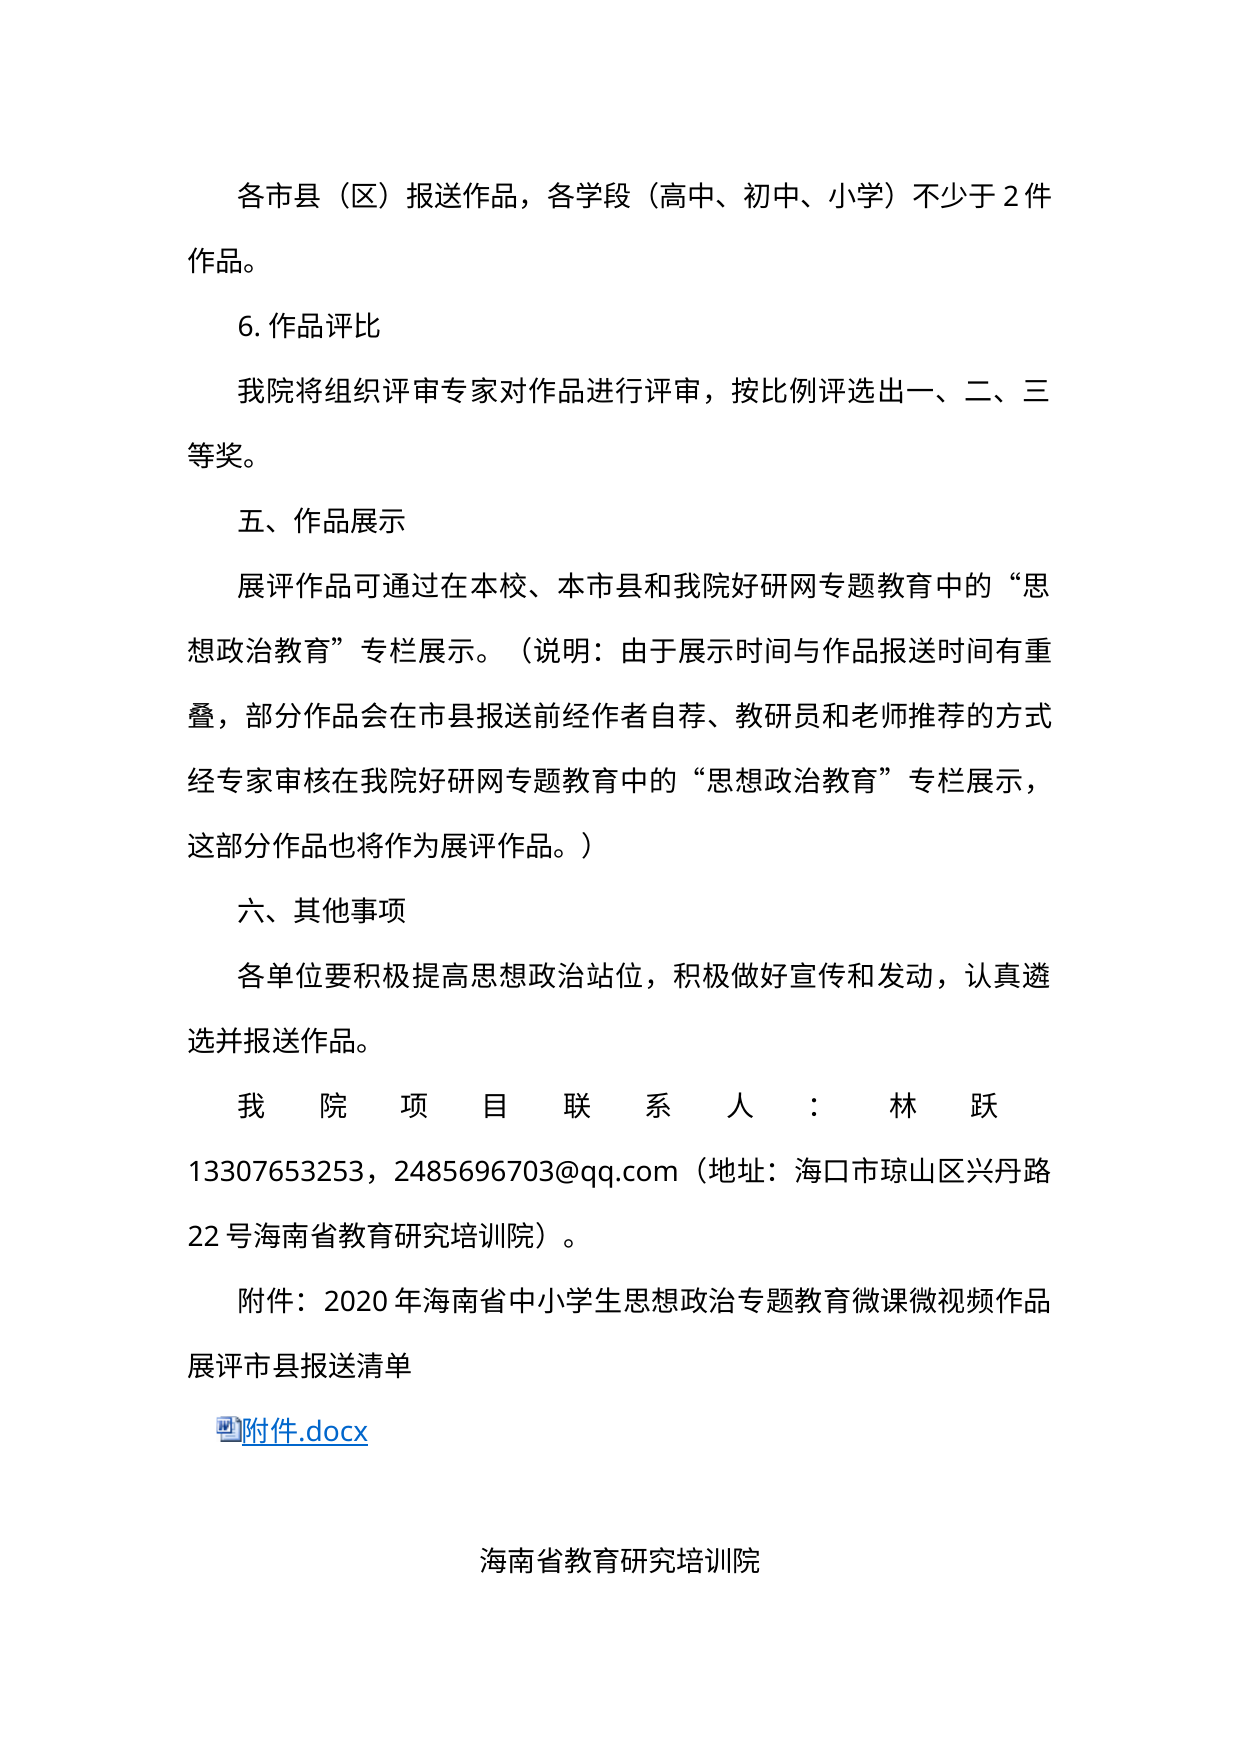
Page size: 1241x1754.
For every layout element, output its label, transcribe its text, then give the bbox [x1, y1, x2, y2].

text 我院项目联系人：林跃，13307653253，2485696703@qq.com（地址：海口市琼山区兴丹路22号海南省教育研究培训院）。 [187, 1072, 1053, 1267]
text 各市县（区）报送作品，各学段（高中、初中、小学）不少于2件作品。 [187, 162, 1053, 292]
text 展评作品可通过在本校、本市县和我院好研网专题教育中的“思想政治教育”专栏展示。（说明：由于展示时间与作品报送时间有重叠，部分作品会在市县报送前经作者自荐、教研员和老师推荐的方式经专家审核在我院好研网专题教育中的“思想政治教育”专栏展示，这部分作品也将作为展评作品。） [187, 552, 1053, 877]
text 6. 作品评比 [187, 292, 1053, 357]
picture [216, 1416, 242, 1442]
text 各单位要积极提高思想政治站位，积极做好宣传和发动，认真遴选并报送作品。 [187, 942, 1053, 1072]
text 我院将组织评审专家对作品进行评审，按比例评选出一、二、三等奖。 [187, 357, 1053, 487]
text 附件.docx [187, 1397, 1053, 1462]
text 五、作品展示 [187, 487, 1053, 552]
text 海南省教育研究培训院 [187, 1527, 1053, 1592]
text 六、其他事项 [187, 877, 1053, 942]
text 附件：2020年海南省中小学生思想政治专题教育微课微视频作品展评市县报送清单 [187, 1267, 1053, 1397]
